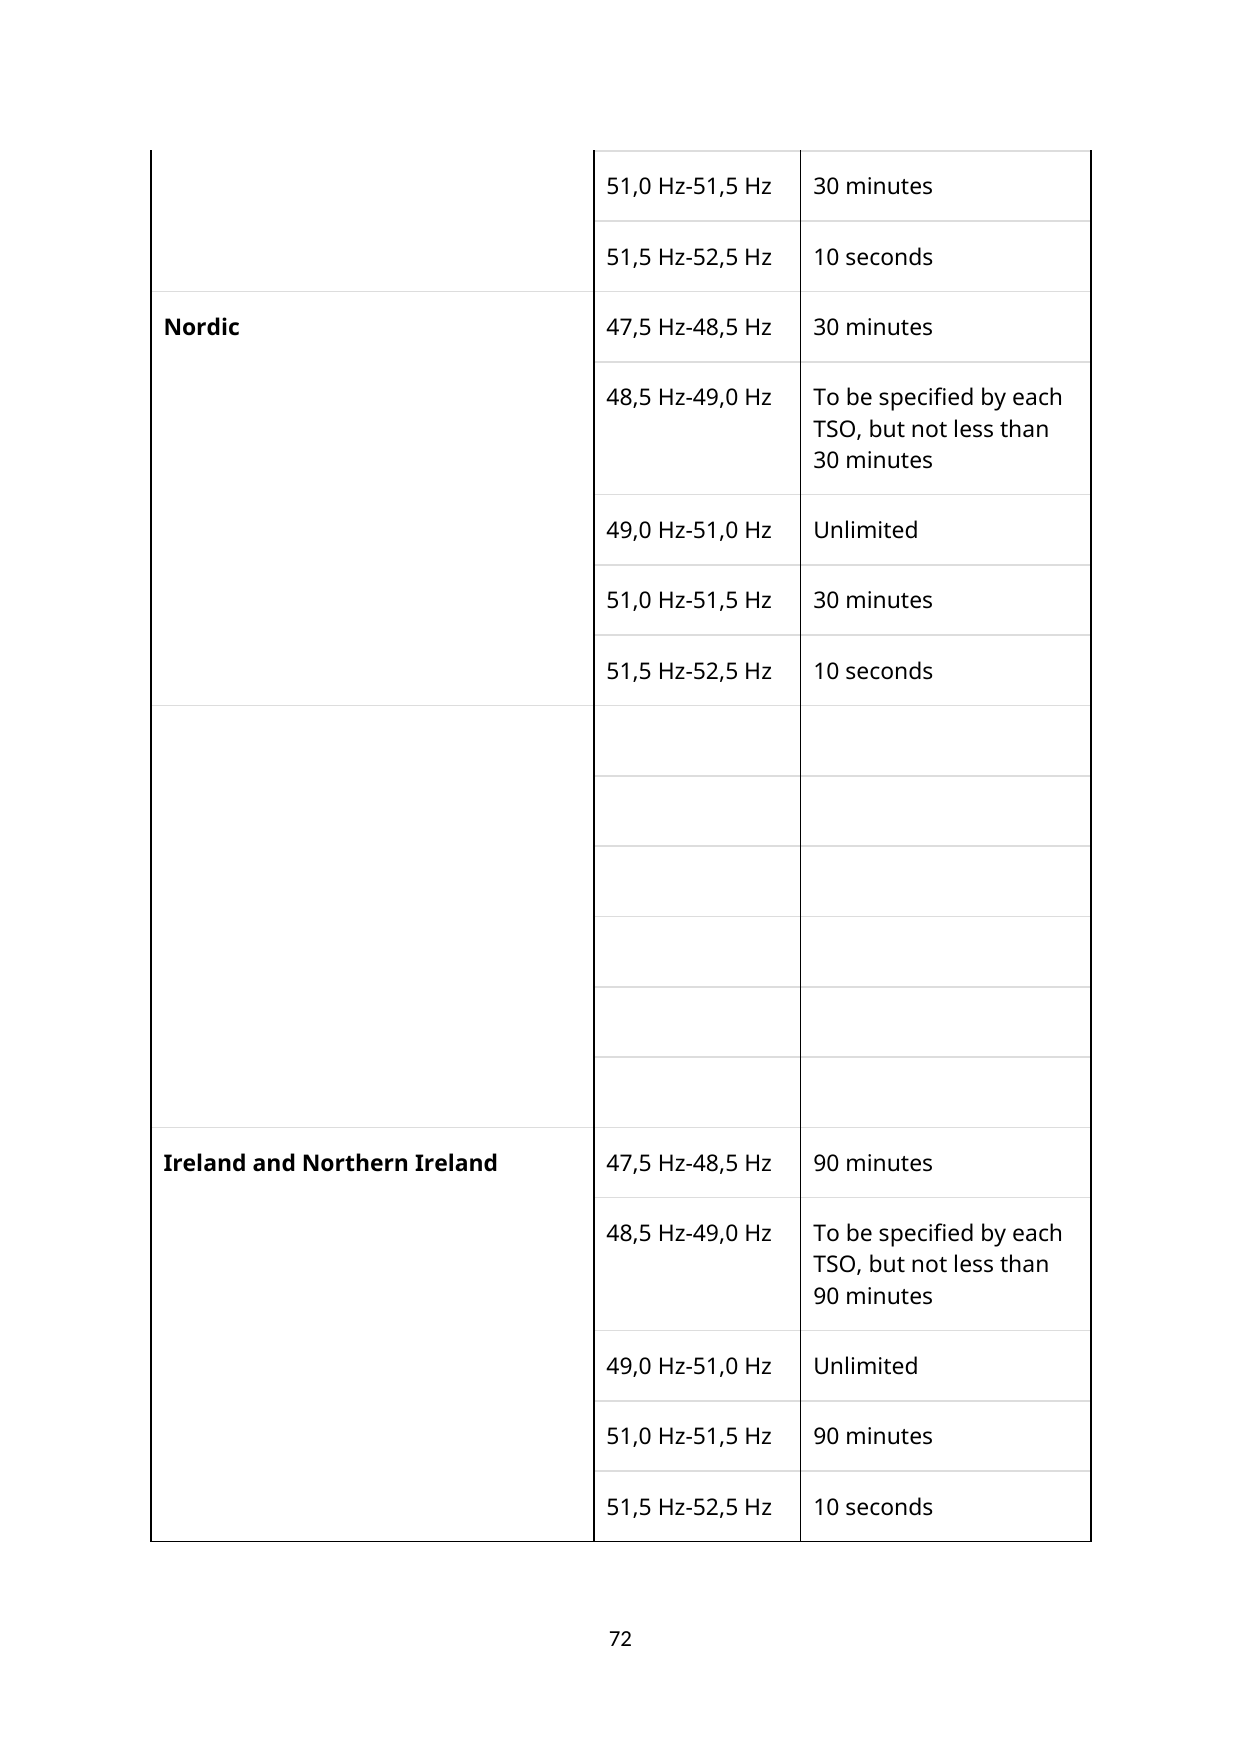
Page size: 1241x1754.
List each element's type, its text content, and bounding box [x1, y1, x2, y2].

table_cell [595, 1058, 800, 1127]
table_cell Ireland and Northern Ireland [152, 1128, 593, 1541]
table_cell [801, 706, 1090, 775]
table_cell 49,0 Hz-51,0 Hz [595, 1331, 800, 1400]
table_cell 51,0 Hz-51,5 Hz [595, 1402, 800, 1470]
table_cell To be specified by each TSO, but not less than 90 minutes [801, 1198, 1090, 1330]
table_cell 10 seconds [801, 1472, 1090, 1541]
table_cell 47,5 Hz-48,5 Hz [595, 1128, 800, 1197]
table_cell Nordic [152, 292, 593, 705]
table_cell 30 minutes [801, 566, 1090, 634]
table_cell 51,0 Hz-51,5 Hz [595, 566, 800, 634]
table_cell [595, 917, 800, 986]
table_cell 51,5 Hz-52,5 Hz [595, 1472, 800, 1541]
table_cell [801, 1058, 1090, 1127]
table_cell [152, 706, 593, 1127]
table_cell 48,5 Hz-49,0 Hz [595, 363, 800, 494]
table_cell 51,5 Hz-52,5 Hz [595, 222, 800, 291]
table_cell 90 minutes [801, 1128, 1090, 1197]
table_cell 47,5 Hz-48,5 Hz [595, 292, 800, 361]
table_cell [801, 917, 1090, 986]
table_cell [801, 988, 1090, 1056]
table_cell 30 minutes [801, 292, 1090, 361]
table_cell [801, 847, 1090, 916]
table_cell Unlimited [801, 1331, 1090, 1400]
table_cell 51,0 Hz-51,5 Hz [595, 152, 800, 220]
table_cell [595, 988, 800, 1056]
table_cell [595, 706, 800, 775]
table_cell [801, 777, 1090, 845]
table_cell 49,0 Hz-51,0 Hz [595, 495, 800, 564]
table_cell [595, 847, 800, 916]
table_cell 30 minutes [801, 152, 1090, 220]
table_cell 51,5 Hz-52,5 Hz [595, 636, 800, 705]
table_cell 90 minutes [801, 1402, 1090, 1470]
table_cell Unlimited [801, 495, 1090, 564]
table_cell [595, 777, 800, 845]
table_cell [801, 363, 1090, 494]
table_cell 10 seconds [801, 636, 1090, 705]
table_cell 10 seconds [801, 222, 1090, 291]
table_cell 48,5 Hz-49,0 Hz [595, 1198, 800, 1330]
